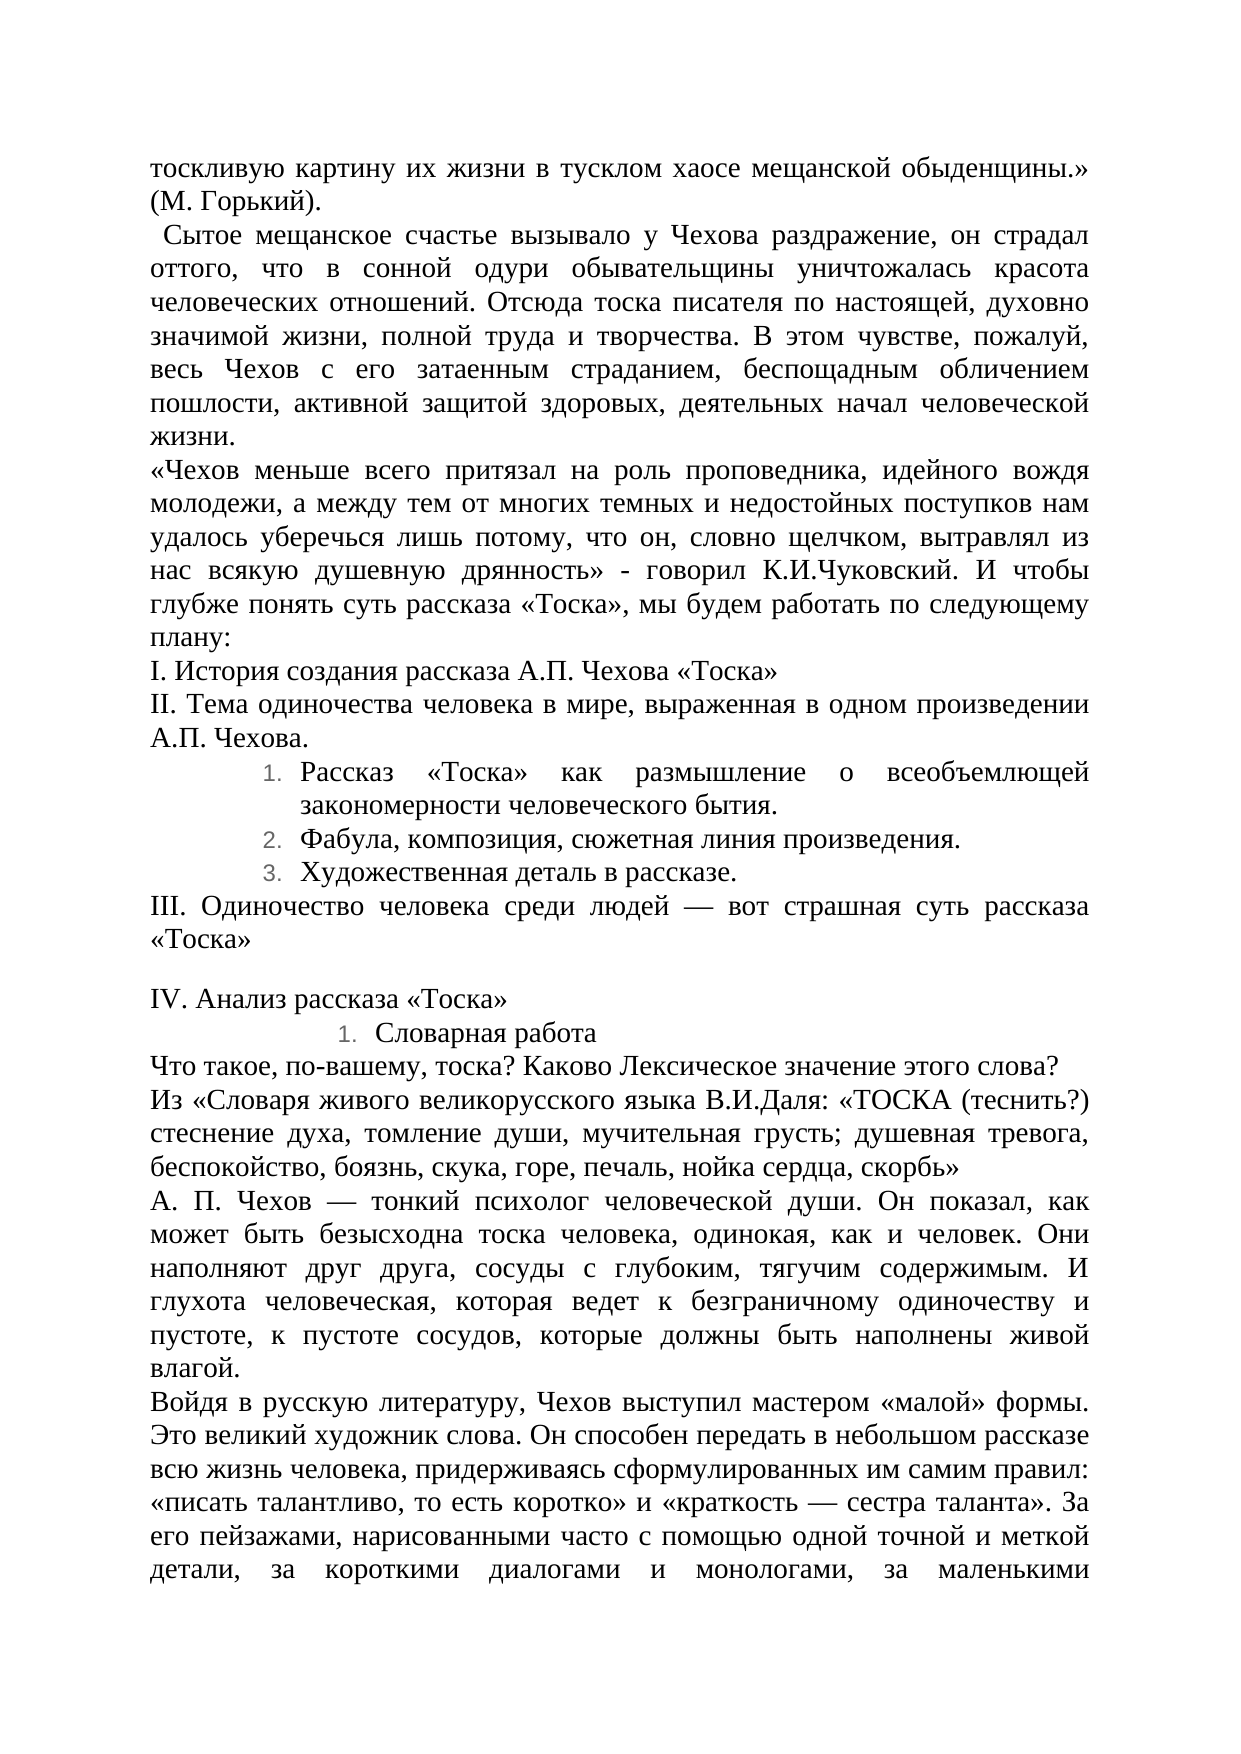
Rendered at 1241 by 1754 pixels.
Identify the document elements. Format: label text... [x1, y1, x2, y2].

list Словарная работа [337, 1015, 1090, 1048]
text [150, 1384, 1090, 1585]
list Художественная деталь в рассказе. [262, 854, 1090, 888]
list Рассказ «Тоска» как размышление о всеобъемлющей закономерности человеческого бытия. [262, 754, 1090, 821]
text II. Тема одиночества человека в мире, выраженная в одном произведении А.П. Чехова. [150, 687, 1090, 754]
text III. Одиночество человека среди людей — вот страшная суть рассказа «Тоска» [150, 888, 1090, 955]
list Фабула, композиция, сюжетная линия произведения. [262, 821, 1090, 854]
text I. История создания рассказа А.П. Чехова «Тоска» [150, 653, 1090, 687]
text Сытое мещанское счастье вызывало у Чехова раздражение, он страдал оттого, что в сонной одури обывательщины уничтожалась красота человеческих отношений. Отсюда тоска писателя по настоящей, духовно значимой жизни, полной труда и творчества. В этом чувстве, пожалуй, весь Чехов с его затаенным страданием, беспощадным обличением пошлости, активной защитой здоровых, деятельных начал человеческой жизни. [150, 217, 1090, 452]
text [150, 150, 1090, 217]
text IV. Анализ рассказа «Тоска» [150, 981, 1090, 1015]
text А. П. Чехов — тонкий психолог человеческой души. Он показал, как может быть безысходна тоска человека, одинокая, как и человек. Они наполняют друг друга, сосуды с глубоким, тягучим содержимым. И глухота человеческая, которая ведет к безграничному одиночеству и пустоте, к пустоте сосудов, которые должны быть наполнены живой влагой. [150, 1183, 1090, 1384]
text Из «Словаря живого великорусского языка В.И.Даля: «ТОСКА (теснить?) стеснение духа, томление души, мучительная грусть; душевная тревога, беспокойство, боязнь, скука, горе, печаль, нойка сердца, скорбь» [150, 1082, 1090, 1183]
text Что такое, по-вашему, тоска? Каково Лексическое значение этого слова? [150, 1048, 1090, 1082]
text «Чехов меньше всего притязал на роль проповедника, идейного вождя молодежи, а между тем от многих темных и недостойных поступков нам удалось уберечься лишь потому, что он, словно щелчком, вытравлял из нас всякую душевную дрянность» - говорил К.И.Чуковский. И чтобы глубже понять суть рассказа «Тоска», мы будем работать по следующему плану: [150, 452, 1090, 653]
